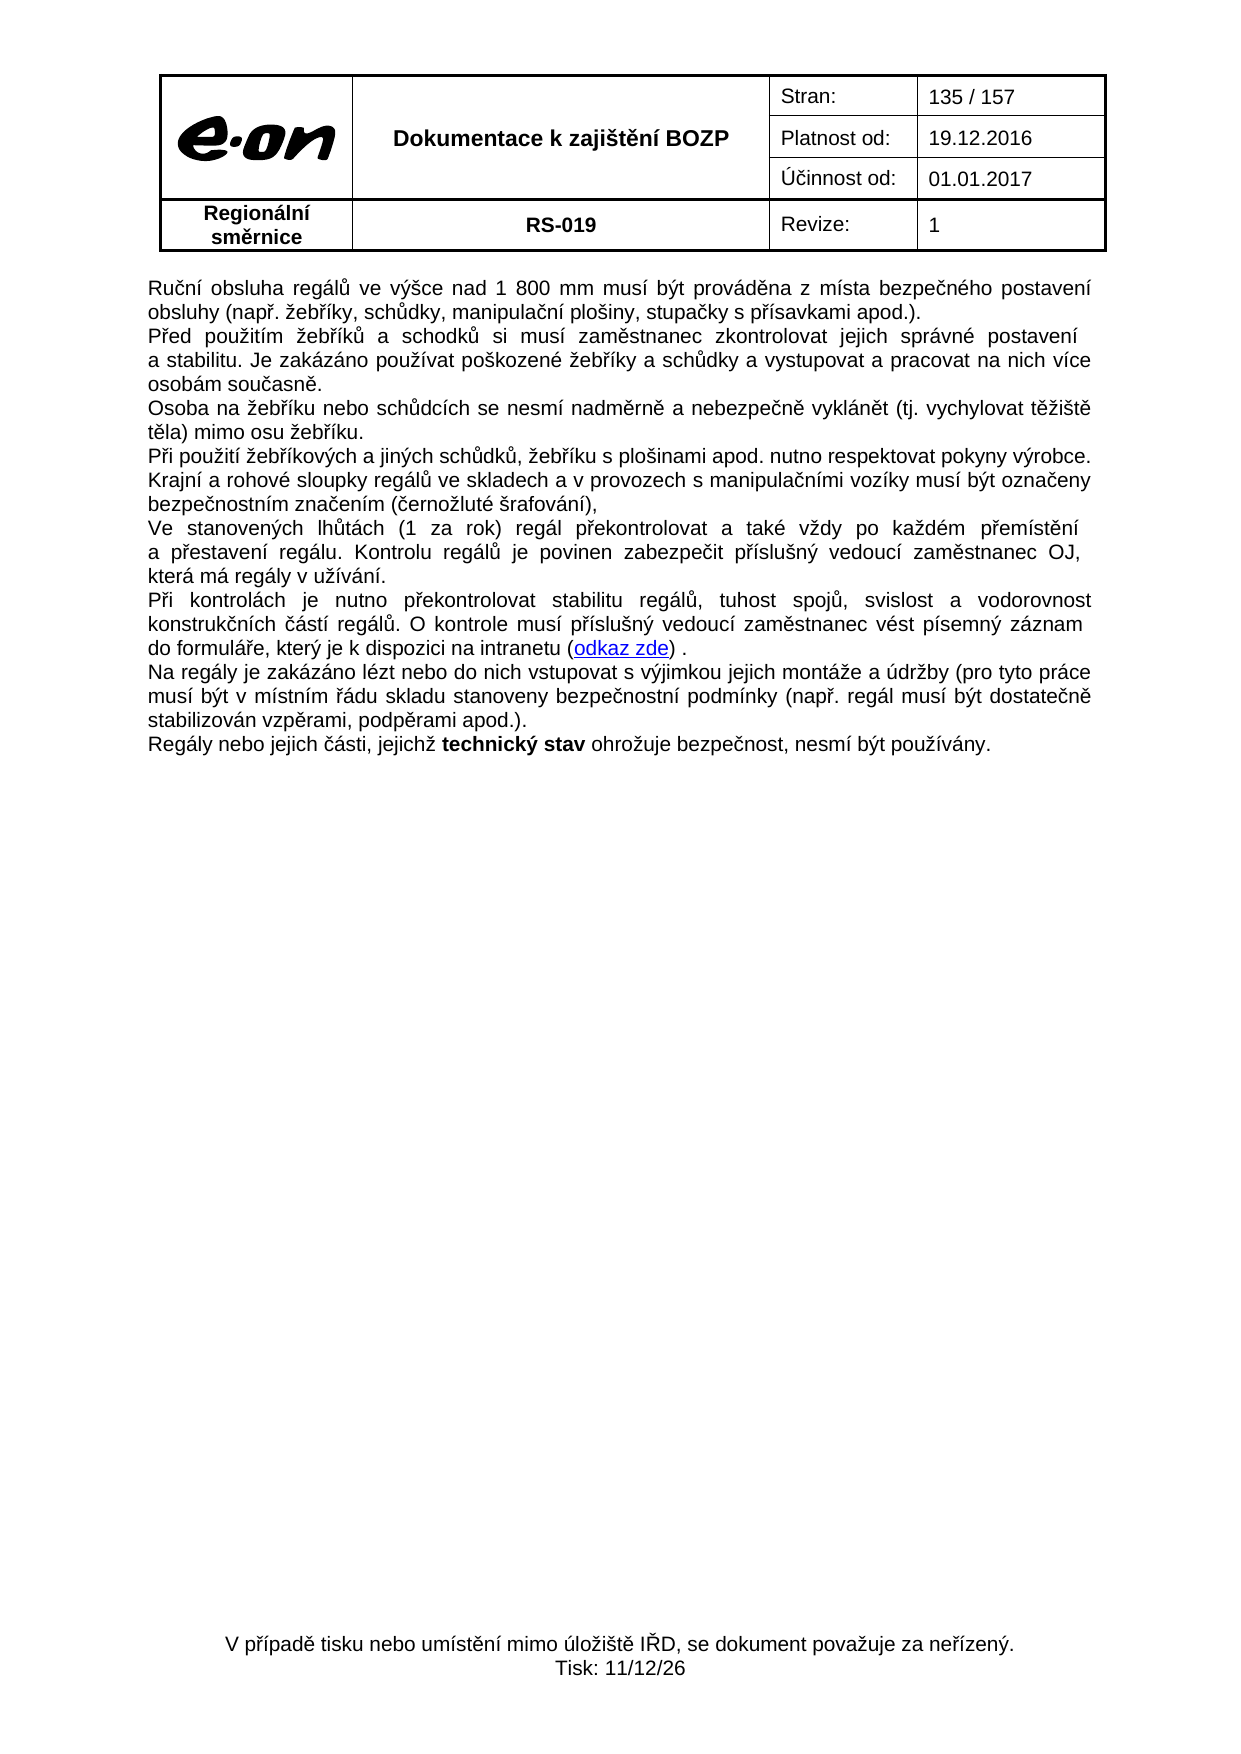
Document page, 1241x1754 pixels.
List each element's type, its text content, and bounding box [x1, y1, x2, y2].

text Při kontrolách je nutno překontrolovat stabilitu regálů, tuhost spojů, svislost a vodorovnost konstrukčních částí regálů. O kontrole musí příslušný vedoucí zaměstnanec vést písemný záznam do formuláře, který je k dispozici na intranetu (odkaz zde) . [148, 588, 1092, 659]
text Na regály je zakázáno lézt nebo do nich vstupovat s výjimkou jejich montáže a údržby (pro tyto práce musí být v místním řádu skladu stanoveny bezpečnostní podmínky (např. regál musí být dostatečně stabilizován vzpěrami, podpěrami apod.). [148, 659, 1092, 731]
text Při použití žebříkových a jiných schůdků, žebříku s plošinami apod. nutno respektovat pokyny výrobce. [148, 444, 1092, 468]
text Krajní a rohové sloupky regálů ve skladech a v provozech s manipulačními vozíky musí být označeny bezpečnostním značením (černožluté šrafování), [148, 468, 1092, 516]
text Regály nebo jejich části, jejichž technický stav ohrožuje bezpečnost, nesmí být používány. [148, 731, 1092, 755]
text Před použitím žebříků a schodků si musí zaměstnanec zkontrolovat jejich správné postavení a stabilitu. Je zakázáno používat poškozené žebříky a schůdky a vystupovat a pracovat na nich více osobám současně. [148, 324, 1092, 396]
text Ruční obsluha regálů ve výšce nad 1 800 mm musí být prováděna z místa bezpečného postavení obsluhy (např. žebříky, schůdky, manipulační plošiny, stupačky s přísavkami apod.). [148, 276, 1092, 324]
text Ve stanovených lhůtách (1 za rok) regál překontrolovat a také vždy po každém přemístění a přestavení regálu. Kontrolu regálů je povinen zabezpečit příslušný vedoucí zaměstnanec OJ, která má regály v užívání. [148, 516, 1092, 588]
text Osoba na žebříku nebo schůdcích se nesmí nadměrně a nebezpečně vyklánět (tj. vychylovat těžiště těla) mimo osu žebříku. [148, 396, 1092, 444]
